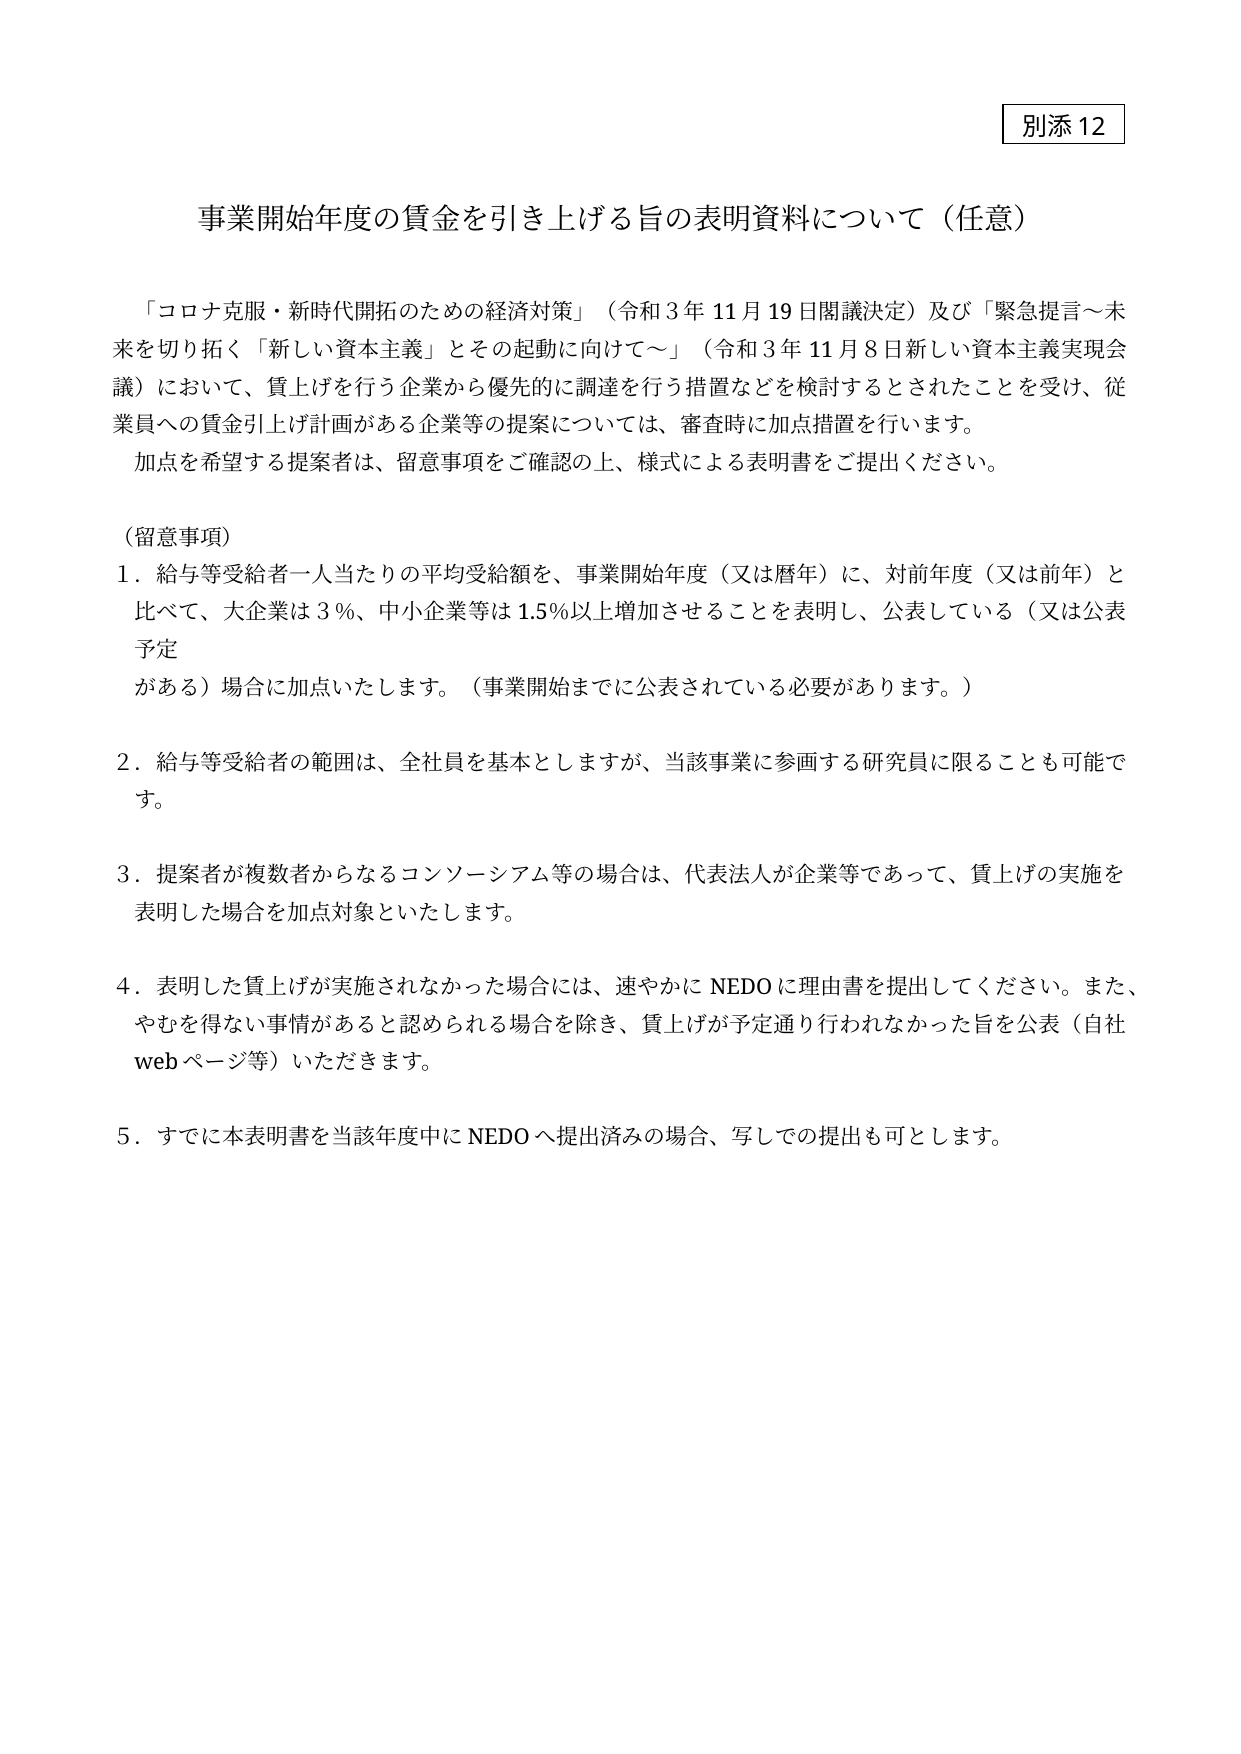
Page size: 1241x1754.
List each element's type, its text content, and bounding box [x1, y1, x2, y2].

text ３．提案者が複数者からなるコンソーシアム等の場合は、代表法人が企業等であって、賃上げの実施を表明した場合を加点対象といたします。 [112, 854, 1128, 929]
text ４．表明した賃上げが実施されなかった場合には、速やかにNEDOに理由書を提出してください。また、やむを得ない事情があると認められる場合を除き、賃上げが予定通り行われなかった旨を公表（自社webページ等）いただきます。 [112, 967, 1128, 1079]
text （留意事項） [112, 517, 1128, 554]
text ２．給与等受給者の範囲は、全社員を基本としますが、当該事業に参画する研究員に限ることも可能です。 [112, 742, 1128, 817]
text がある）場合に加点いたします。（事業開始までに公表されている必要があります。） [134, 667, 1128, 704]
text ５．すでに本表明書を当該年度中にNEDOへ提出済みの場合、写しでの提出も可とします。 [112, 1117, 1128, 1154]
text 加点を希望する提案者は、留意事項をご確認の上、様式による表明書をご提出ください。 [112, 442, 1128, 479]
text 事業開始年度の賃金を引き上げる旨の表明資料について（任意） [112, 179, 1128, 254]
text 「コロナ克服・新時代開拓のための経済対策」（令和３年11月19日閣議決定）及び「緊急提言～未来を切り拓く「新しい資本主義」とその起動に向けて～」（令和３年11月８日新しい資本主義実現会議）において、賃上げを行う企業から優先的に調達を行う措置などを検討するとされたことを受け、従業員への賃金引上げ計画がある企業等の提案については、審査時に加点措置を行います。 [112, 292, 1128, 442]
text １．給与等受給者一人当たりの平均受給額を、事業開始年度（又は暦年）に、対前年度（又は前年）と比べて、大企業は３％、中小企業等は1.5％以上増加させることを表明し、公表している（又は公表予定 [112, 554, 1128, 667]
